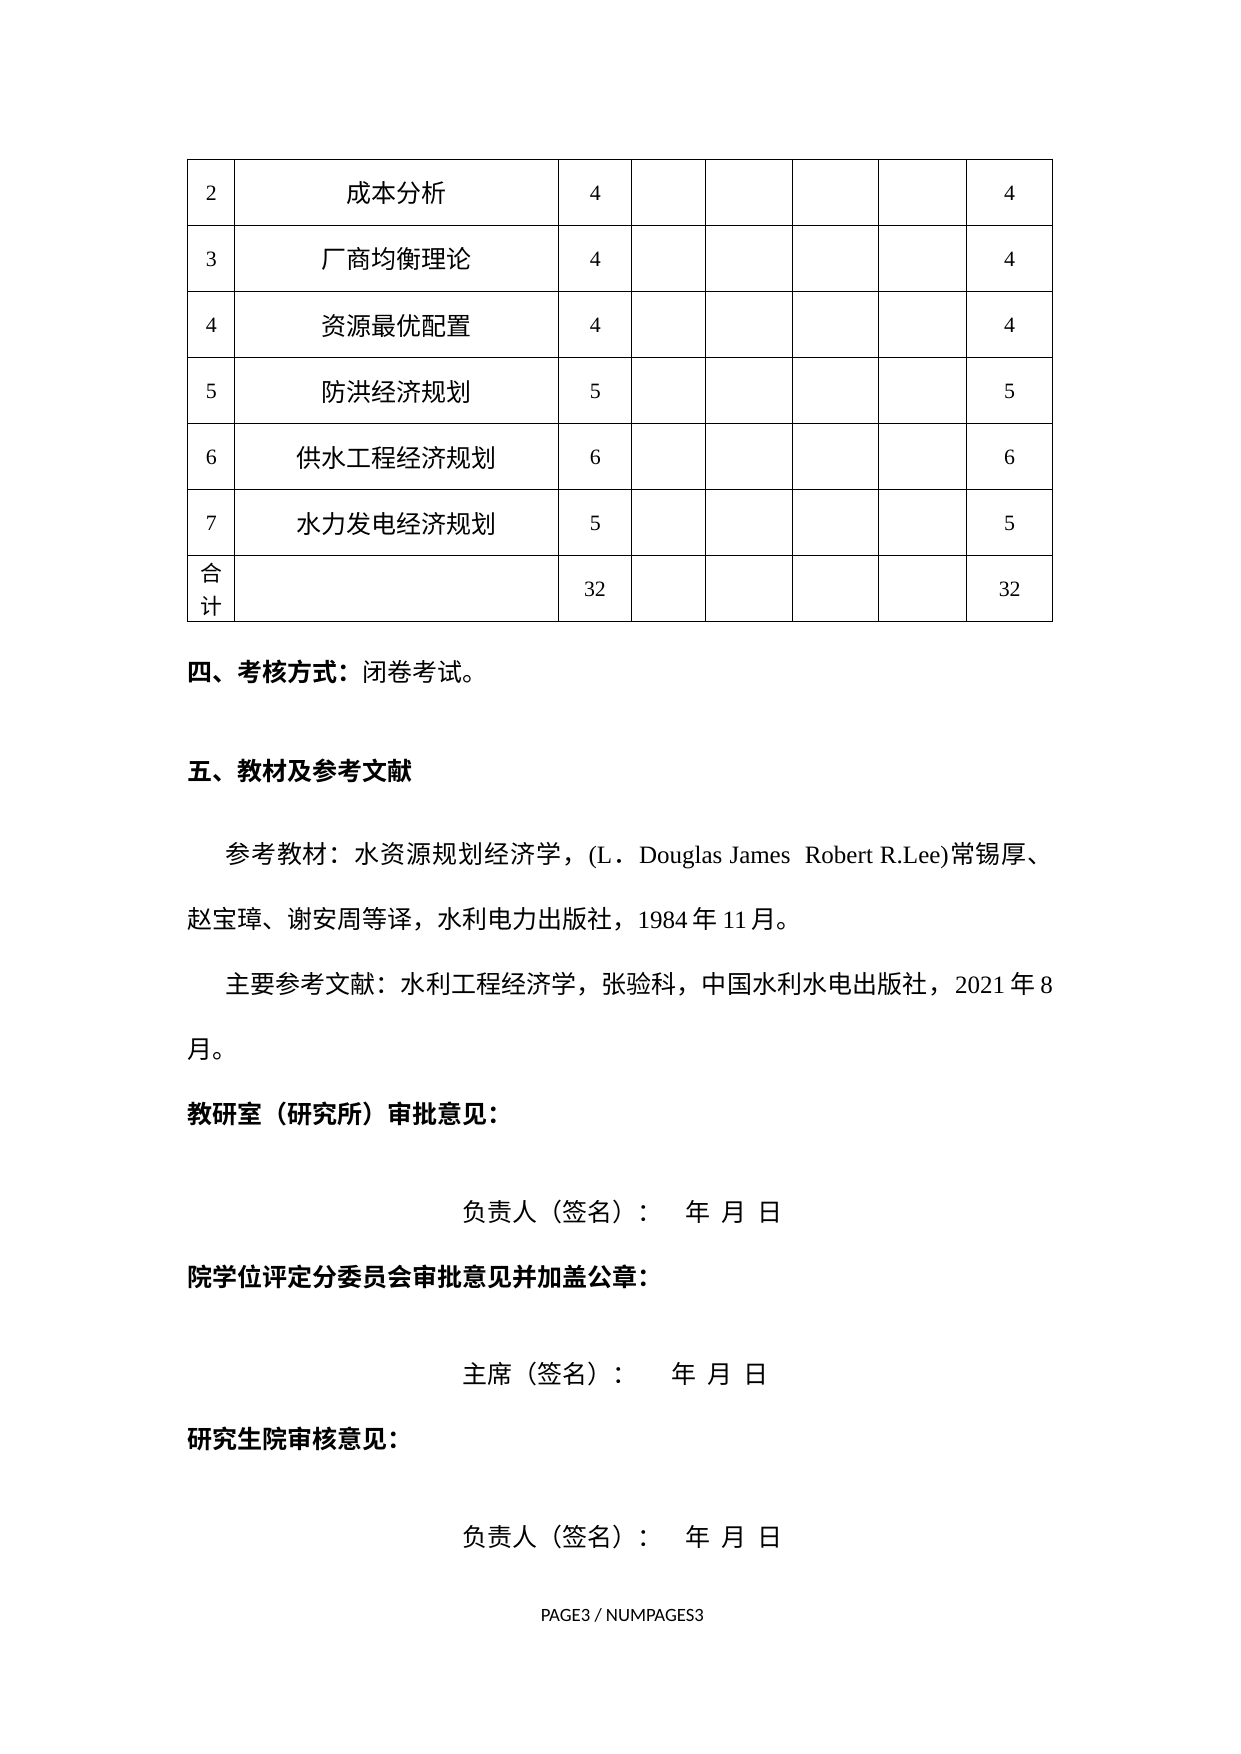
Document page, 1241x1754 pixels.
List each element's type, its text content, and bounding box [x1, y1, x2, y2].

table_cell 4 [559, 160, 631, 224]
table_cell [793, 226, 878, 291]
table_cell [879, 490, 966, 555]
table_cell 4 [967, 226, 1052, 291]
text 参考教材：水资源规划经济学，(L．Douglas James Robert R.Lee)常锡厚、赵宝璋、谢安周等译，水利电力出版社，1984年11月。 [187, 821, 1053, 951]
table_cell [235, 556, 558, 621]
table_cell [706, 226, 792, 291]
table_cell 2 [188, 160, 234, 224]
text 院学位评定分委员会审批意见并加盖公章： [187, 1243, 1053, 1308]
table_cell [632, 160, 705, 224]
table_cell 5 [188, 358, 234, 423]
table_cell 4 [967, 292, 1052, 357]
table_cell 32 [967, 556, 1052, 621]
table_cell 4 [188, 292, 234, 357]
table_cell 资源最优配置 [235, 292, 558, 357]
text 教研室（研究所）审批意见： [187, 1081, 1053, 1146]
text 四、考核方式：闭卷考试。 [187, 638, 1053, 703]
table_cell [879, 424, 966, 489]
table_cell [706, 490, 792, 555]
table_cell [632, 358, 705, 423]
table_cell 厂商均衡理论 [235, 226, 558, 291]
table_cell 4 [559, 292, 631, 357]
table_cell 4 [559, 226, 631, 291]
table_cell [879, 358, 966, 423]
table_cell 成本分析 [235, 160, 558, 224]
text 研究生院审核意见： [187, 1406, 1053, 1471]
table_cell [793, 424, 878, 489]
table_cell 5 [559, 490, 631, 555]
text 主席（签名）： 年 月 日 [187, 1341, 1053, 1406]
table_cell [879, 292, 966, 357]
table_cell [879, 160, 966, 224]
table_cell 5 [967, 490, 1052, 555]
table_cell 5 [559, 358, 631, 423]
table_cell [632, 490, 705, 555]
table_cell 32 [559, 556, 631, 621]
table_cell [706, 160, 792, 224]
table_cell [706, 358, 792, 423]
table_cell 供水工程经济规划 [235, 424, 558, 489]
table_cell 3 [188, 226, 234, 291]
table_cell [632, 556, 705, 621]
table_cell 水力发电经济规划 [235, 490, 558, 555]
table_cell [632, 292, 705, 357]
table_cell 7 [188, 490, 234, 555]
table_cell [793, 556, 878, 621]
text 负责人（签名）： 年 月 日 [187, 1178, 1053, 1243]
text 主要参考文献：水利工程经济学，张验科，中国水利水电出版社，2021年8月。 [187, 951, 1053, 1081]
table_cell 防洪经济规划 [235, 358, 558, 423]
table_cell 5 [967, 358, 1052, 423]
table_cell [793, 292, 878, 357]
text 五、教材及参考文献 [187, 737, 1053, 802]
table_cell 6 [559, 424, 631, 489]
table_cell [793, 490, 878, 555]
table_cell 4 [967, 160, 1052, 224]
table_cell [706, 424, 792, 489]
table_cell [706, 556, 792, 621]
table_cell [793, 358, 878, 423]
table_cell 6 [188, 424, 234, 489]
table_cell [632, 226, 705, 291]
table_cell [632, 424, 705, 489]
table_cell 合计 [188, 556, 234, 621]
table_cell [879, 226, 966, 291]
table_cell [793, 160, 878, 224]
table_cell [879, 556, 966, 621]
text 负责人（签名）： 年 月 日 [187, 1503, 1053, 1568]
table_cell 6 [967, 424, 1052, 489]
table_cell [706, 292, 792, 357]
